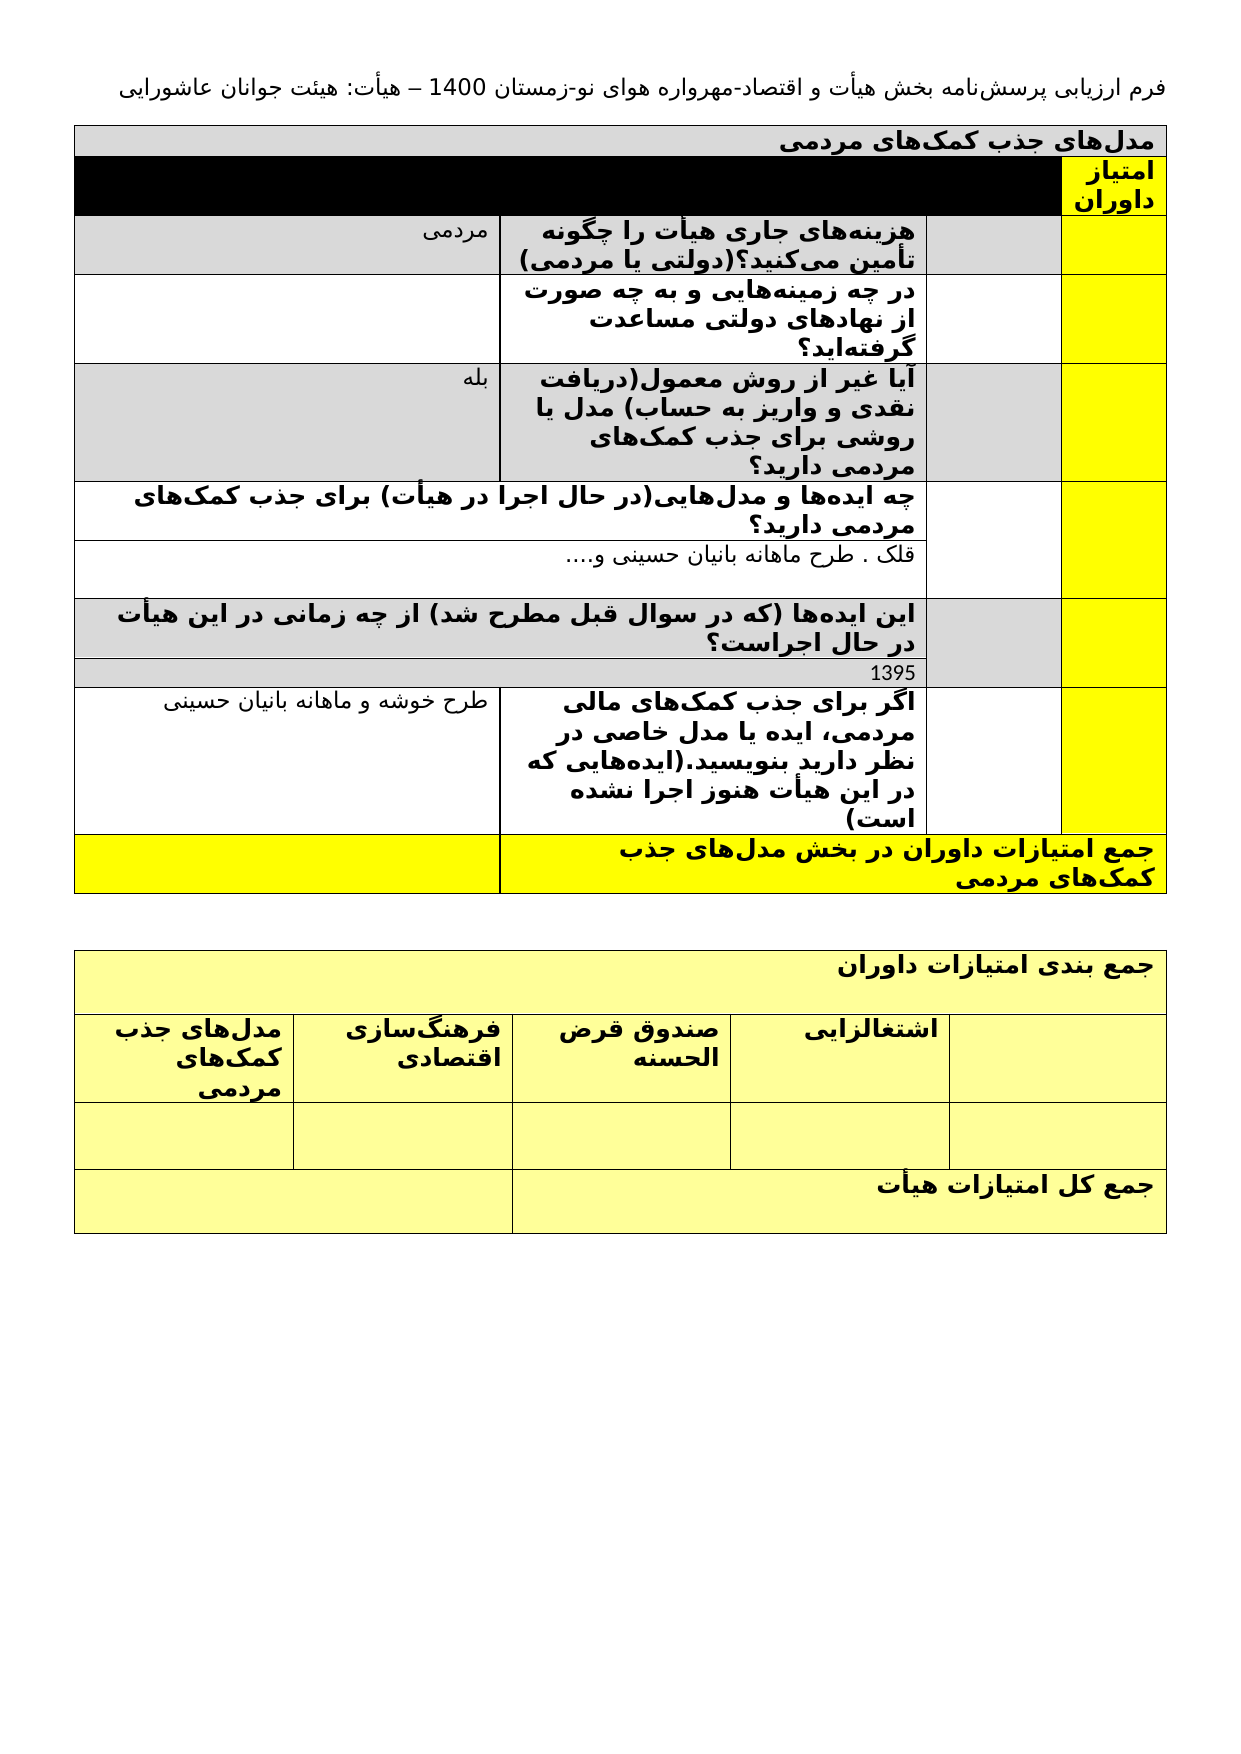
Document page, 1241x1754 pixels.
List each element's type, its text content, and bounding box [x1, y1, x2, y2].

table_cell [75, 835, 499, 893]
table_cell مدل‌های جذب کمک‌های مردمی [75, 126, 1166, 156]
table_cell 1395 [75, 659, 926, 687]
table_cell [294, 1103, 512, 1169]
table_cell در چه زمینه‌هایی و به چه صورت از نهادهای دولتی مساعدت گرفته‌اید؟ [501, 275, 926, 363]
table_cell [1062, 364, 1166, 481]
table_cell [927, 688, 1061, 833]
table_cell [927, 216, 1061, 274]
table_header جمع بندی امتیازات داوران [75, 951, 1166, 1013]
table_cell صندوق قرض الحسنه [513, 1015, 730, 1102]
table_cell آیا غیر از روش معمول(دریافت نقدی و واریز به حساب) مدل یا روشی برای جذب کمک‌های مردمی دارید؟ [501, 364, 926, 481]
table_cell قلک . طرح ماهانه بانیان حسینی و.... [75, 541, 926, 598]
table_cell فرهنگ‌سازی اقتصادی [294, 1015, 512, 1102]
table_cell [950, 1103, 1166, 1169]
table_cell جمع امتیازات داوران در بخش مدل‌های جذب کمک‌های مردمی [501, 835, 1166, 893]
table_cell [1062, 482, 1166, 598]
table_cell جمع کل امتیازات هیأت [513, 1170, 1166, 1233]
table_cell اشتغالزایی [731, 1015, 949, 1102]
table_cell [1062, 688, 1166, 833]
table_cell [927, 482, 1061, 598]
table_cell [1062, 216, 1166, 274]
table_cell [75, 1170, 512, 1233]
table_cell اگر برای جذب کمک‌های مالی مردمی، ایده یا مدل خاصی در نظر دارید بنویسید.(ایده‌هایی که در این هیأت هنوز اجرا نشده است) [501, 688, 926, 833]
table_cell مردمی [75, 216, 499, 274]
table_cell [1062, 599, 1166, 687]
table_cell امتیاز داوران [1062, 157, 1166, 215]
table_cell [927, 364, 1061, 481]
table_cell [950, 1015, 1166, 1102]
table_cell بله [75, 364, 499, 481]
table_cell [75, 1103, 293, 1169]
table_cell [75, 157, 1061, 215]
table_cell [1062, 275, 1166, 363]
table_cell [513, 1103, 730, 1169]
table_cell مدل‌های جذب کمک‌های مردمی [75, 1015, 293, 1102]
table_cell [927, 599, 1061, 687]
table_cell [75, 275, 499, 363]
table_cell هزینه‌های جاری هیأت را چگونه تأمین می‌کنید؟(دولتی یا مردمی) [501, 216, 926, 274]
table_cell [731, 1103, 949, 1169]
table_cell [927, 275, 1061, 363]
table_cell چه ایده‌ها و مدل‌هایی(در حال اجرا در هیأت) برای جذب کمک‌های مردمی دارید؟ [75, 482, 926, 540]
table_cell این ایده‌ها (که در سوال قبل مطرح شد) از چه زمانی در این هیأت در حال اجراست؟ [75, 599, 926, 657]
table_cell طرح خوشه و ماهانه بانیان حسینی [75, 688, 499, 833]
